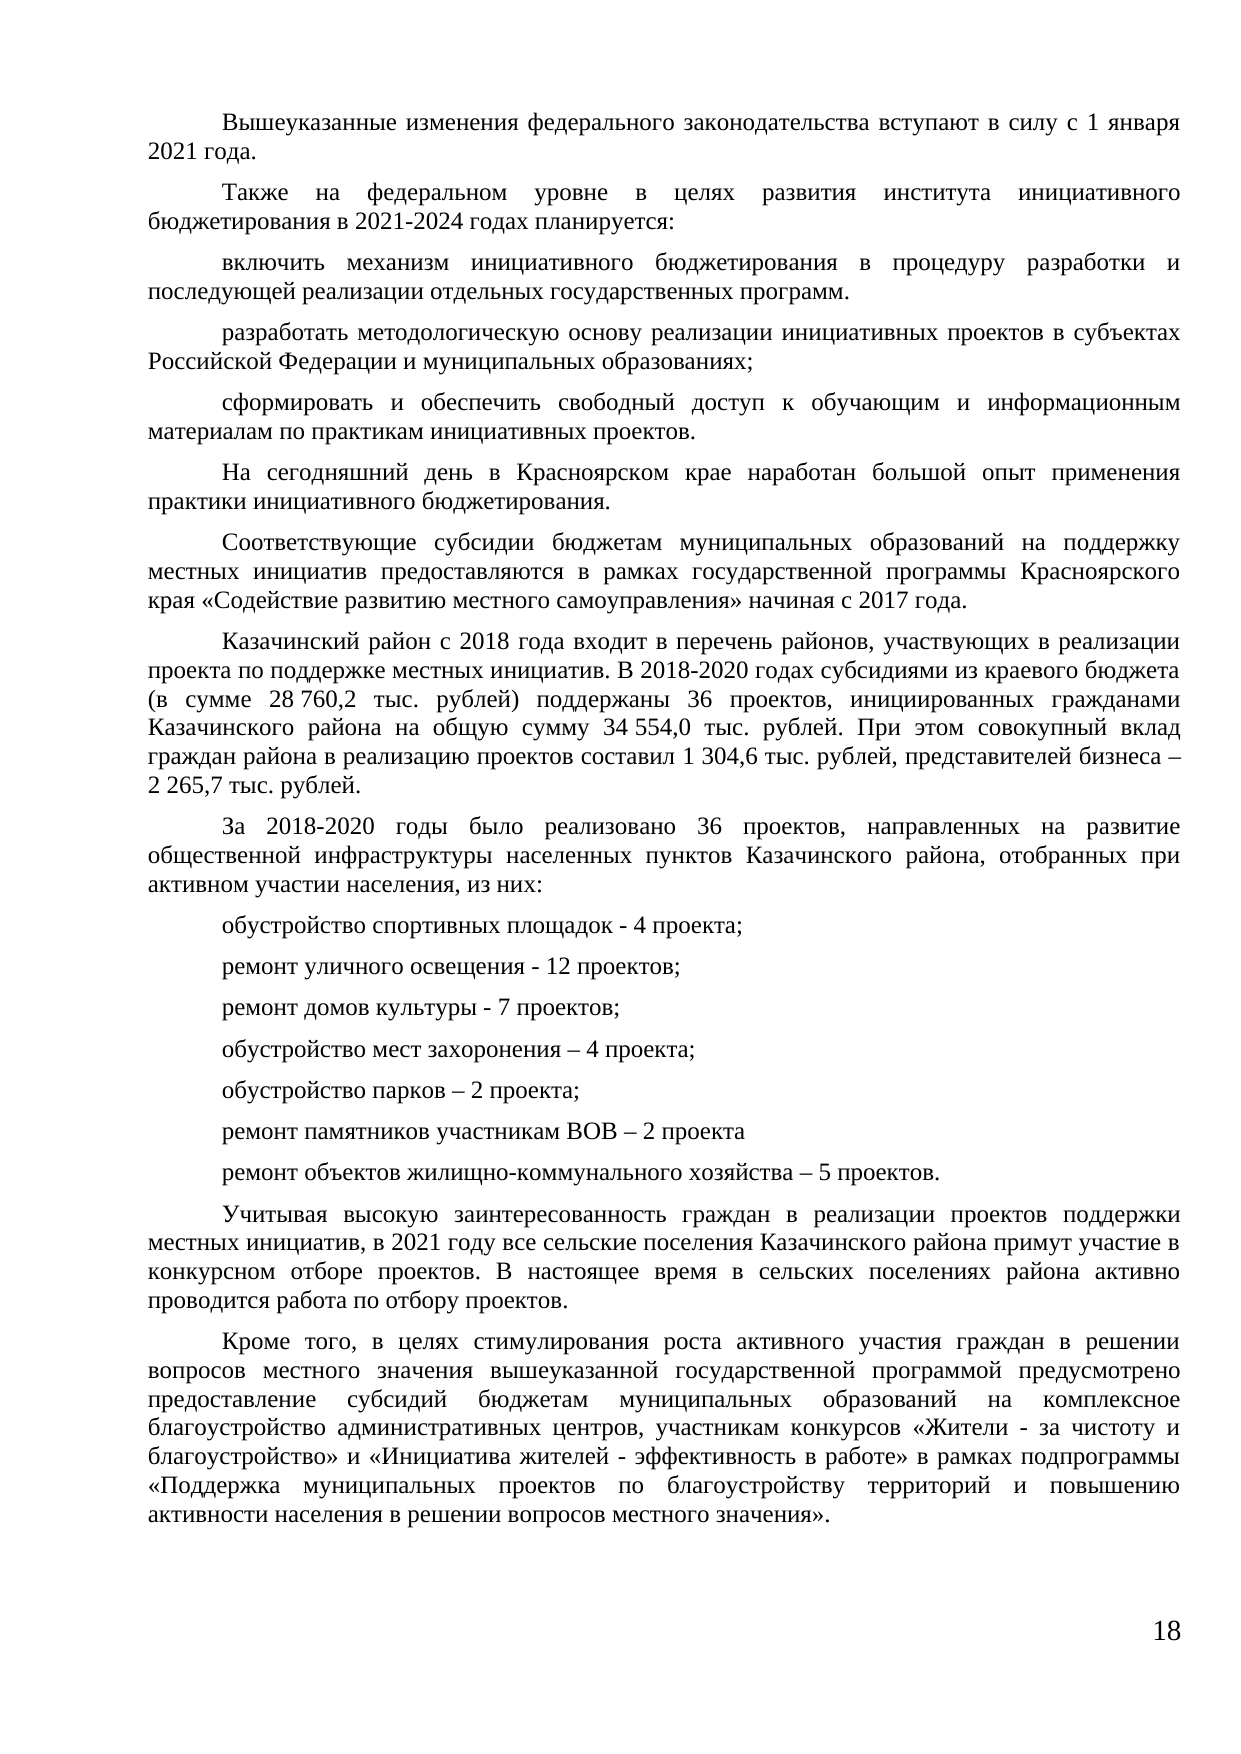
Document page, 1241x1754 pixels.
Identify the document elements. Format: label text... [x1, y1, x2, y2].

text Учитывая высокую заинтересованность граждан в реализации проектов поддержки местных инициатив, в 2021 году все сельские поселения Казачинского района примут участие в конкурсном отборе проектов. В настоящее время в сельских поселениях района активно проводится работа по отбору проектов. [148, 1199, 1181, 1314]
text обустройство парков – 2 проекта; [148, 1075, 1181, 1104]
text Кроме того, в целях стимулирования роста активного участия граждан в решении вопросов местного значения вышеуказанной государственной программой предусмотрено предоставление субсидий бюджетам муниципальных образований на комплексное благоустройство административных центров, участникам конкурсов «Жители - за чистоту и благоустройство» и «Инициатива жителей - эффективность в работе» в рамках подпрограммы «Поддержка муниципальных проектов по благоустройству территорий и повышению активности населения в решении вопросов местного значения». [148, 1326, 1181, 1527]
text ремонт домов культуры - 7 проектов; [148, 992, 1181, 1021]
text Также на федеральном уровне в целях развития института инициативного бюджетирования в 2021-2024 годах планируется: [148, 177, 1181, 235]
text ремонт уличного освещения - 12 проектов; [148, 951, 1181, 980]
text включить механизм инициативного бюджетирования в процедуру разработки и последующей реализации отдельных государственных программ. [148, 247, 1181, 305]
text Казачинский район с 2018 года входит в перечень районов, участвующих в реализации проекта по поддержке местных инициатив. В 2018-2020 годах субсидиями из краевого бюджета (в сумме 28 760,2 тыс. рублей) поддержаны 36 проектов, инициированных гражданами Казачинского района на общую сумму 34 554,0 тыс. рублей. При этом совокупный вклад граждан района в реализацию проектов составил 1 304,6 тыс. рублей, представителей бизнеса – 2 265,7 тыс. рублей. [148, 626, 1181, 799]
text На сегодняшний день в Красноярском крае наработан большой опыт применения практики инициативного бюджетирования. [148, 457, 1181, 515]
text Вышеуказанные изменения федерального законодательства вступают в силу с 1 января 2021 года. [148, 107, 1181, 165]
text ремонт памятников участникам ВОВ – 2 проекта [148, 1116, 1181, 1145]
text ремонт объектов жилищно-коммунального хозяйства – 5 проектов. [148, 1157, 1181, 1186]
text За 2018-2020 годы было реализовано 36 проектов, направленных на развитие общественной инфраструктуры населенных пунктов Казачинского района, отобранных при активном участии населения, из них: [148, 811, 1181, 897]
text обустройство спортивных площадок - 4 проекта; [148, 910, 1181, 939]
text сформировать и обеспечить свободный доступ к обучающим и информационным материалам по практикам инициативных проектов. [148, 387, 1181, 445]
text Соответствующие субсидии бюджетам муниципальных образований на поддержку местных инициатив предоставляются в рамках государственной программы Красноярского края «Содействие развитию местного самоуправления» начиная с 2017 года. [148, 527, 1181, 614]
text обустройство мест захоронения – 4 проекта; [148, 1034, 1181, 1062]
text разработать методологическую основу реализации инициативных проектов в субъектах Российской Федерации и муниципальных образованиях; [148, 317, 1181, 375]
